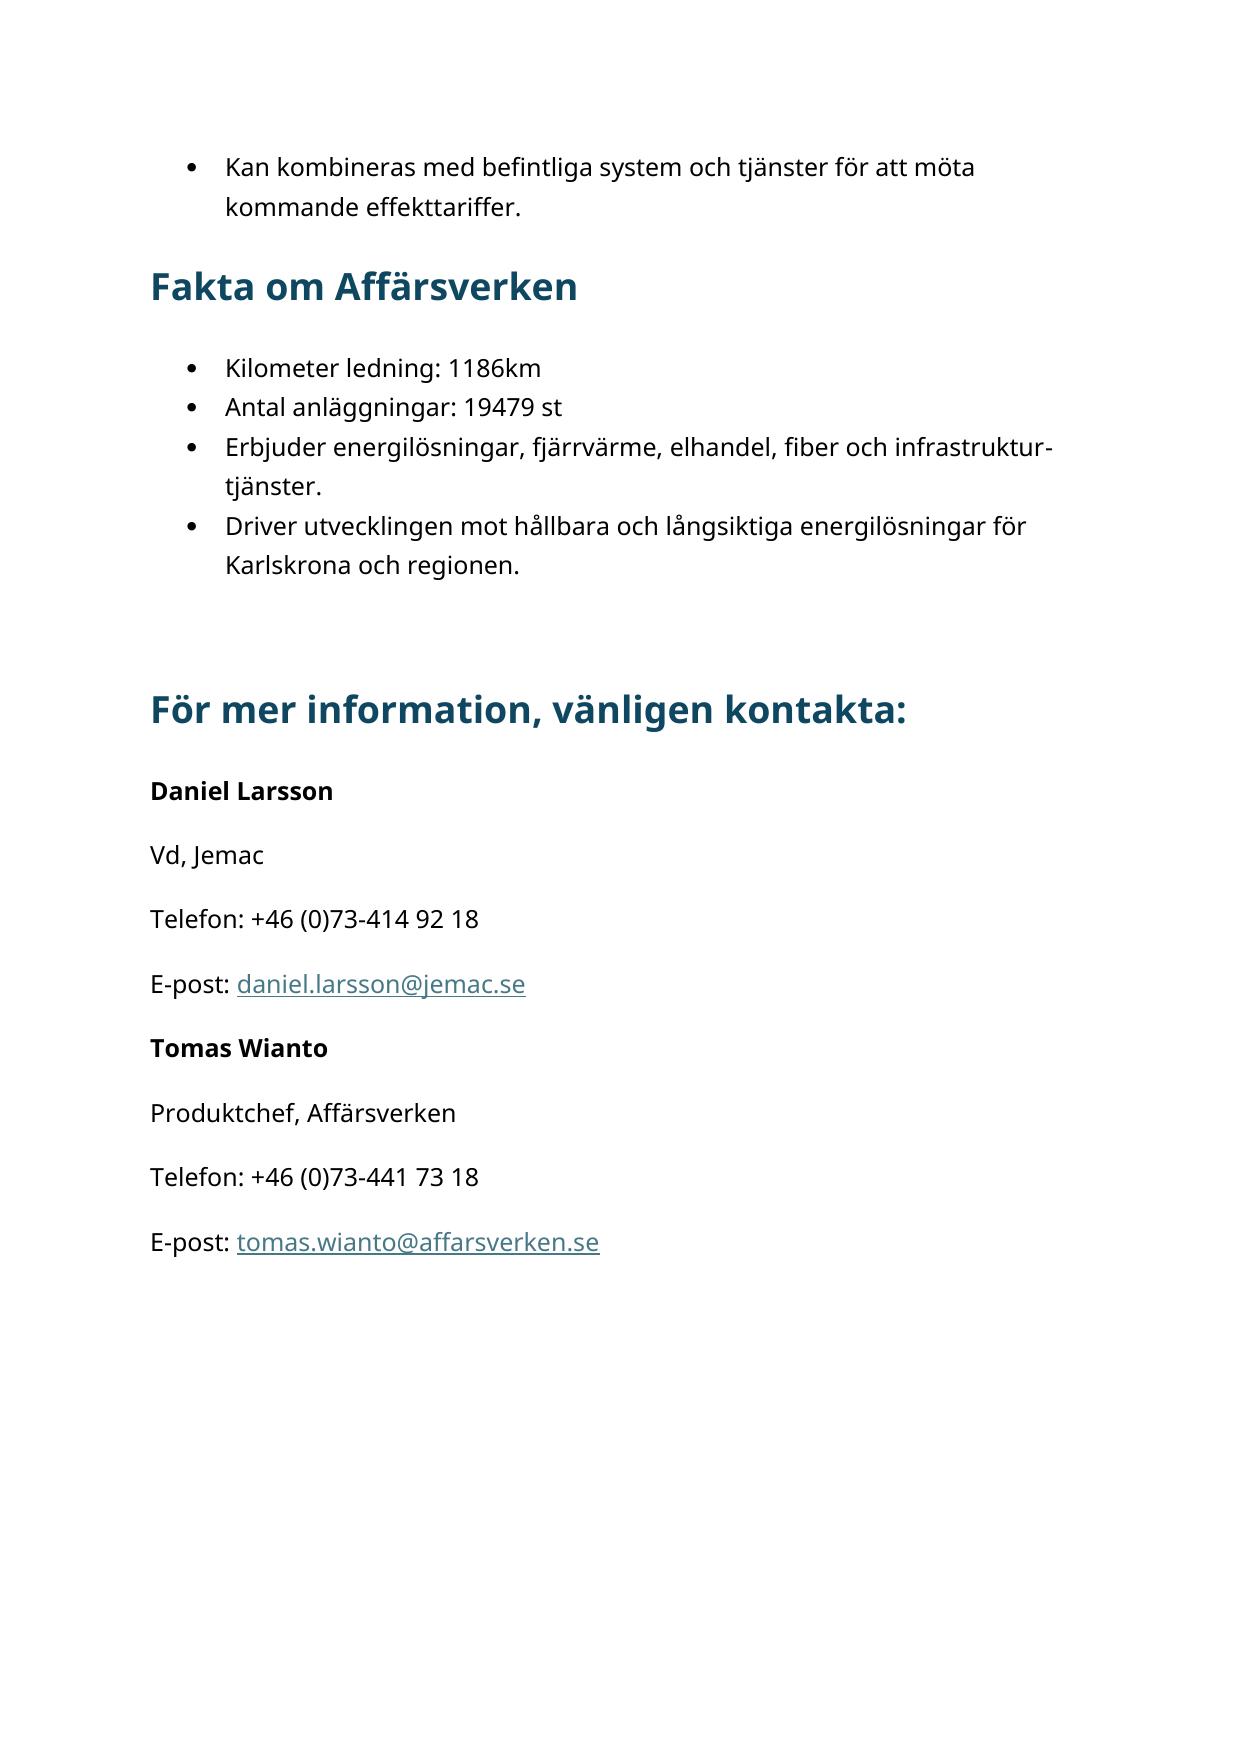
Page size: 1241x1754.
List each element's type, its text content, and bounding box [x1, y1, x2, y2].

text E-post: daniel.larsson@jemac.se [150, 967, 1090, 1001]
subtitle För mer information, vänligen kontakta: [150, 683, 1090, 734]
text Telefon: +46 (0)73-414 92 18 [150, 902, 1090, 936]
list Kilometer ledning: 1186km [187, 350, 1090, 384]
subtitle Fakta om Affärsverken [150, 260, 1090, 311]
text Produktchef, Affärsverken [150, 1096, 1090, 1130]
text E-post: tomas.wianto@affarsverken.se [150, 1224, 1090, 1259]
list Kan kombineras med befintliga system och tjänster för att möta kommande effekttariffer. [187, 150, 1090, 223]
text Daniel Larsson [150, 773, 1090, 807]
list Antal anläggningar: 19479 st [187, 390, 1090, 424]
text Telefon: +46 (0)73-441 73 18 [150, 1160, 1090, 1194]
list Driver utvecklingen mot hållbara och långsiktiga energilösningar för Karlskrona och regionen. [187, 508, 1090, 582]
text Vd, Jemac [150, 838, 1090, 872]
text Tomas Wianto [150, 1031, 1090, 1065]
list Erbjuder energilösningar, fjärrvärme, elhandel, fiber och infrastruktur­tjänster. [187, 429, 1090, 503]
